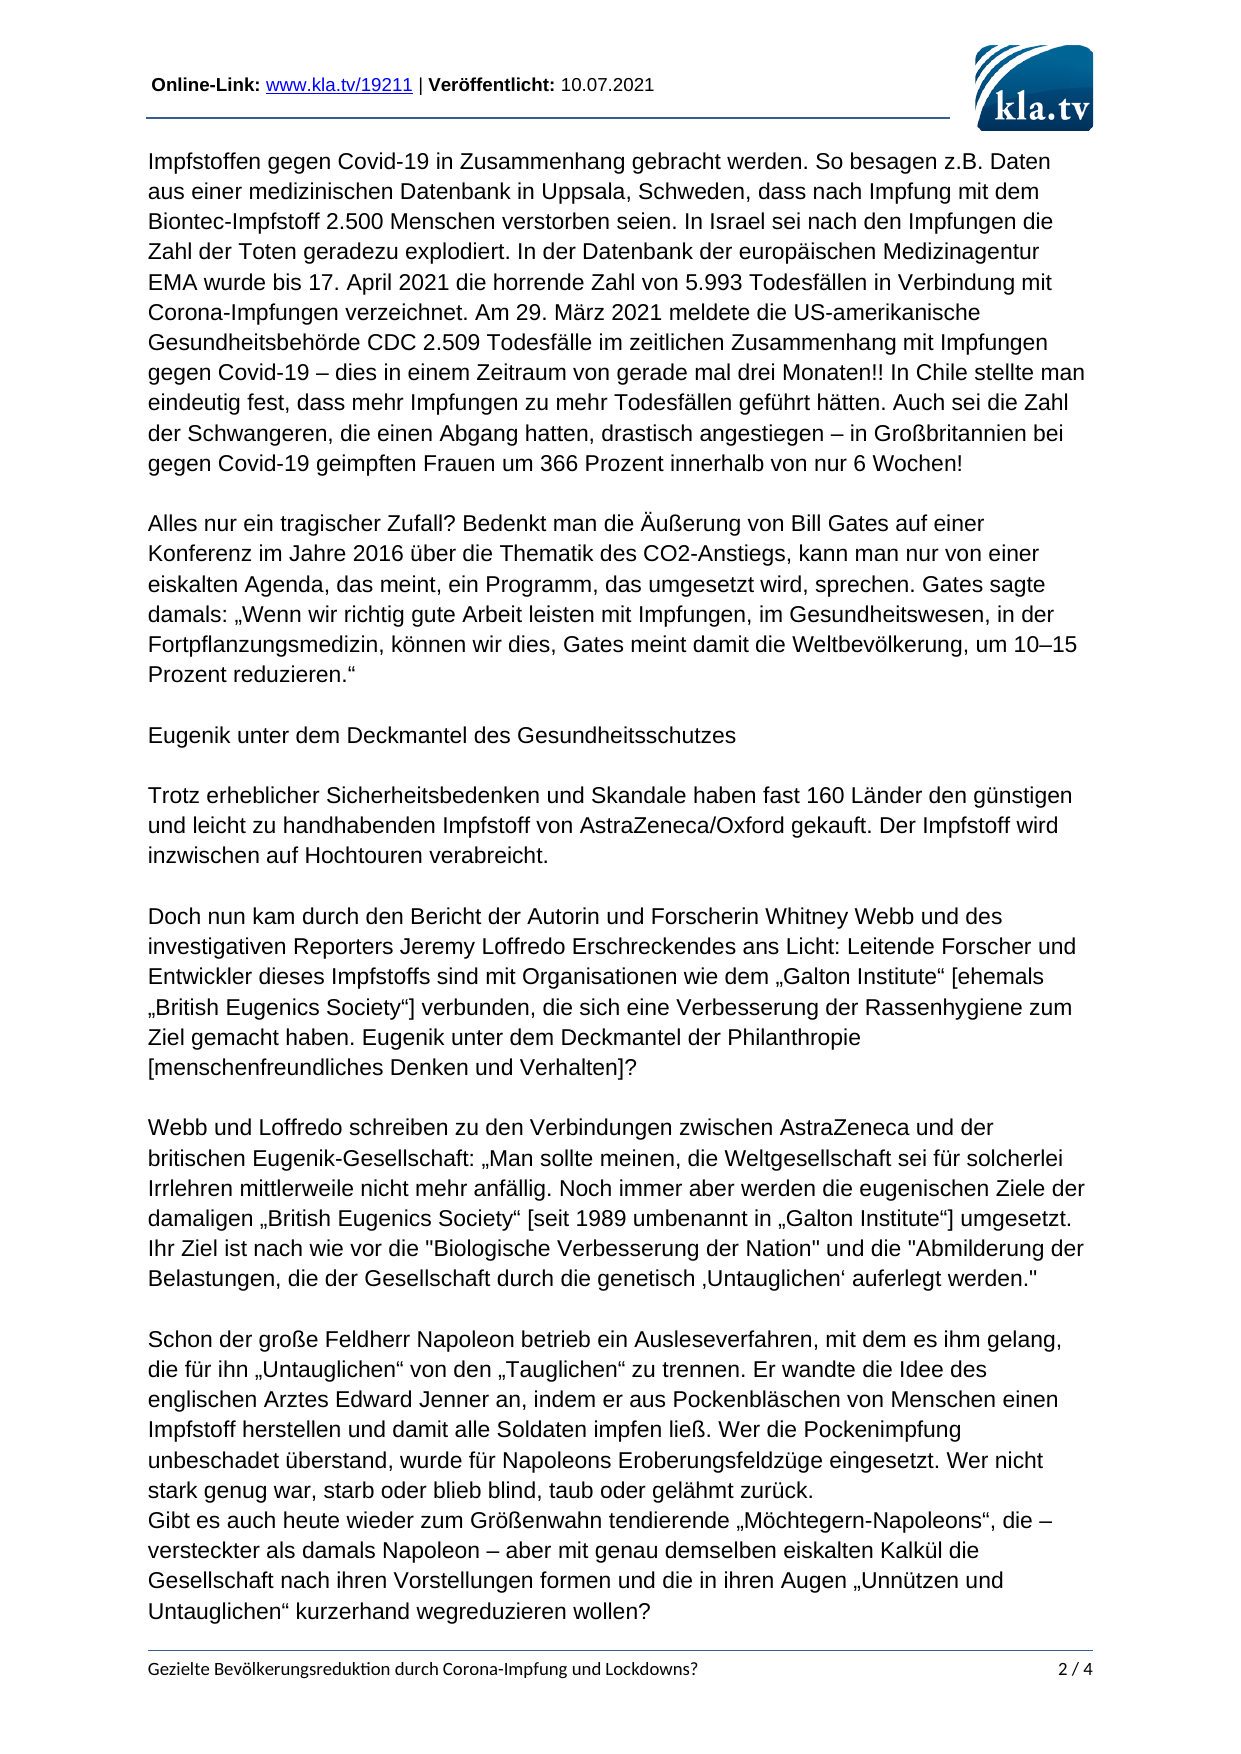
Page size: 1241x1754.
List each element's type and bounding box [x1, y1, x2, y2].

text [148, 148, 1093, 1624]
